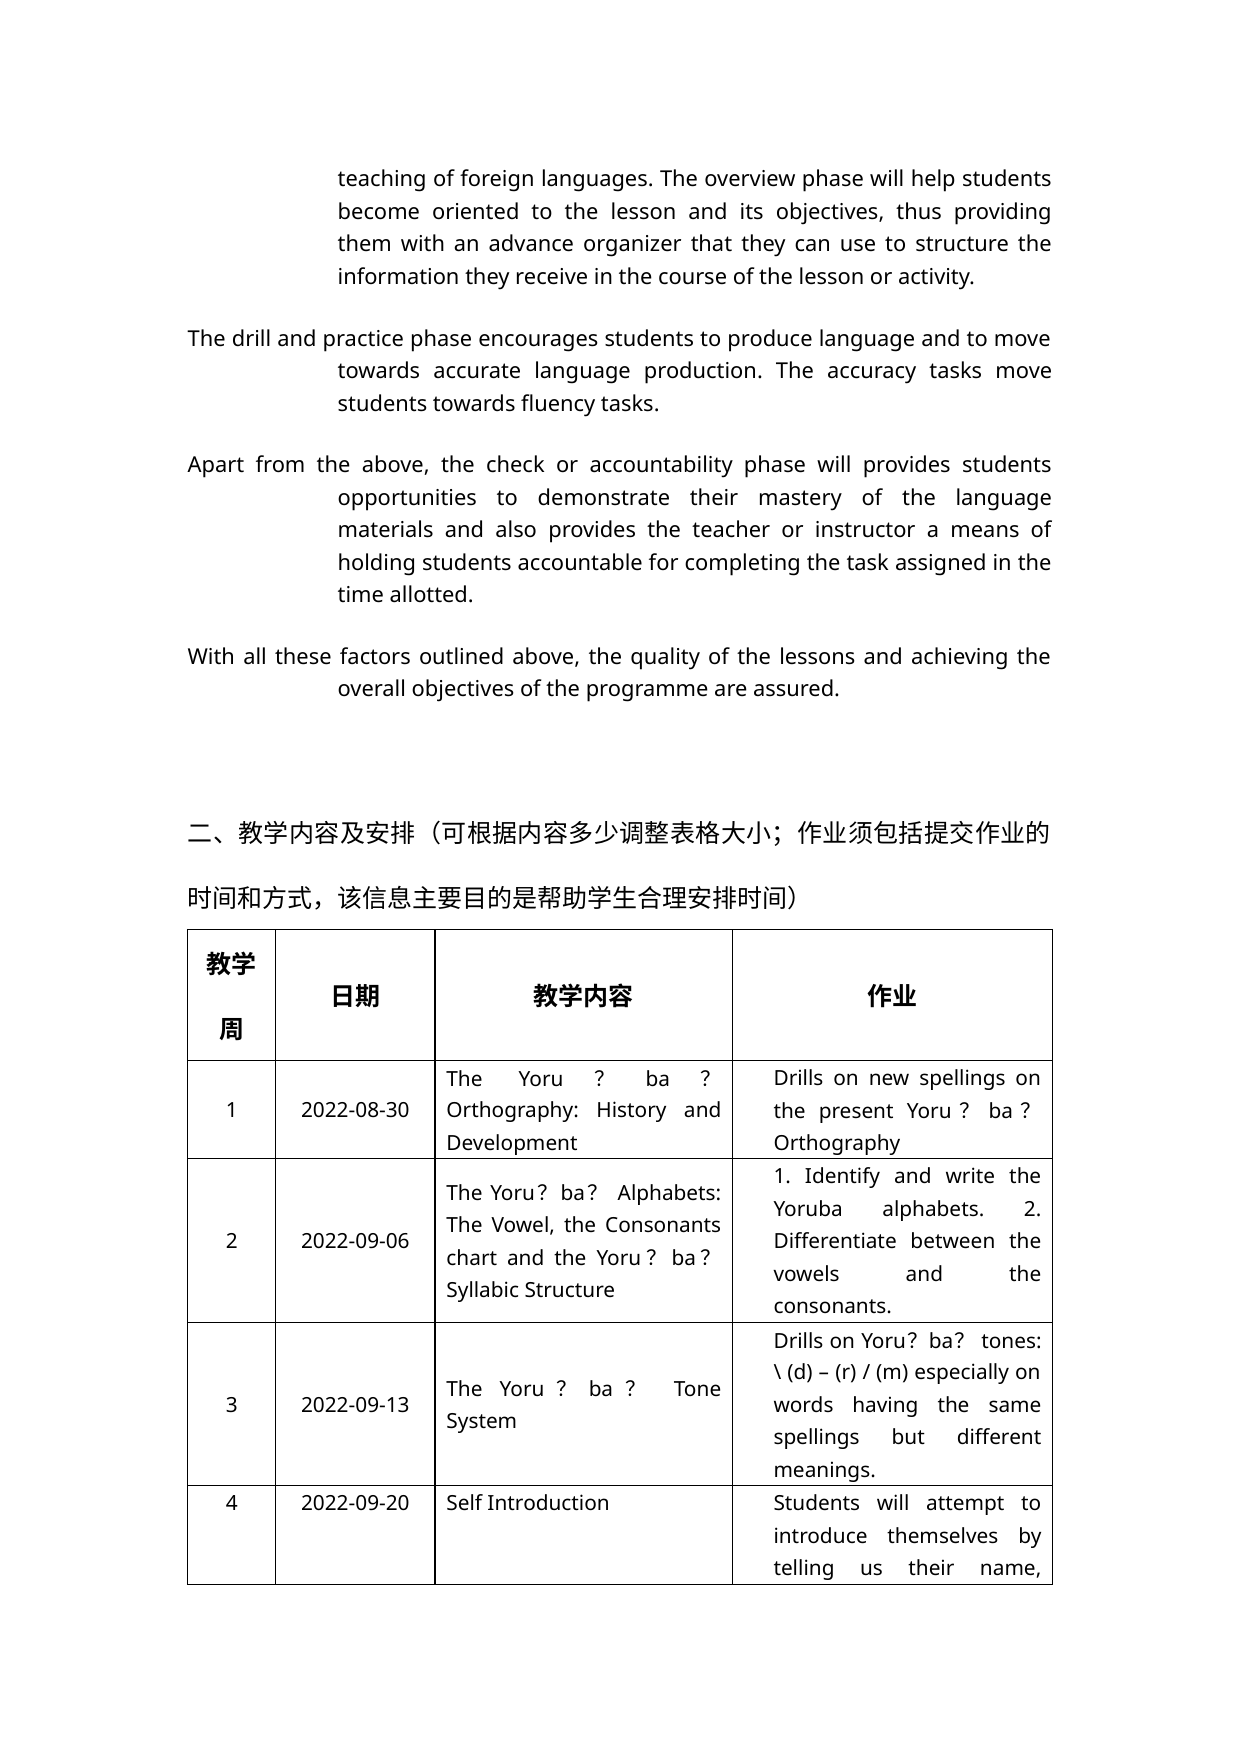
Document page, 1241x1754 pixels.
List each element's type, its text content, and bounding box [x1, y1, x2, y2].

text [187, 162, 1053, 292]
text With all these factors outlined above, the quality of the lessons and achieving the overall objectives of the programme are assured. [187, 639, 1053, 704]
table_cell 2022-09-06 [276, 1159, 434, 1322]
table_header 作业 [733, 930, 1052, 1060]
table_header 教学内容 [436, 930, 732, 1060]
table_header 日期 [276, 930, 434, 1060]
table_cell Drills on new spellings on the present Yoru？ba？ Orthography [733, 1061, 1052, 1158]
table_cell 2022-09-20 [276, 1486, 434, 1584]
table_cell 1 [188, 1061, 275, 1158]
text 二、教学内容及安排（可根据内容多少调整表格大小；作业须包括提交作业的时间和方式，该信息主要目的是帮助学生合理安排时间） [187, 799, 1053, 929]
table_cell 4 [188, 1486, 275, 1584]
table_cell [733, 1486, 1052, 1584]
table_header 教学周 [188, 930, 275, 1060]
table_cell The Yoru？ba？ Tone System [436, 1323, 732, 1485]
table_cell The Yoru？ba？ Alphabets: The Vowel, the Consonants chart and the Yoru？ba？ Syllabic Structure [436, 1159, 732, 1322]
table_cell 2022-08-30 [276, 1061, 434, 1158]
table_cell The Yoru？ba？ Orthography: History and Development [436, 1061, 732, 1158]
table_cell 2022-09-13 [276, 1323, 434, 1485]
table_cell 3 [188, 1323, 275, 1485]
text The drill and practice phase encourages students to produce language and to move towards accurate language production. The accuracy tasks move students towards fluency tasks. [187, 321, 1053, 419]
table_cell Self Introduction [436, 1486, 732, 1584]
table_cell Drills on Yoru？ba？ tones: \ (d) – (r) / (m) especially on words having the same spellings but different meanings. [733, 1323, 1052, 1485]
table_cell 2 [188, 1159, 275, 1322]
table_cell 1. Identify and write the Yoruba alphabets. 2. Differentiate between the vowels and the consonants. [733, 1159, 1052, 1322]
text Apart from the above, the check or accountability phase will provides students opportunities to demonstrate their mastery of the language materials and also provides the teacher or instructor a means of holding students accountable for completing the task assigned in the time allotted. [187, 448, 1053, 610]
